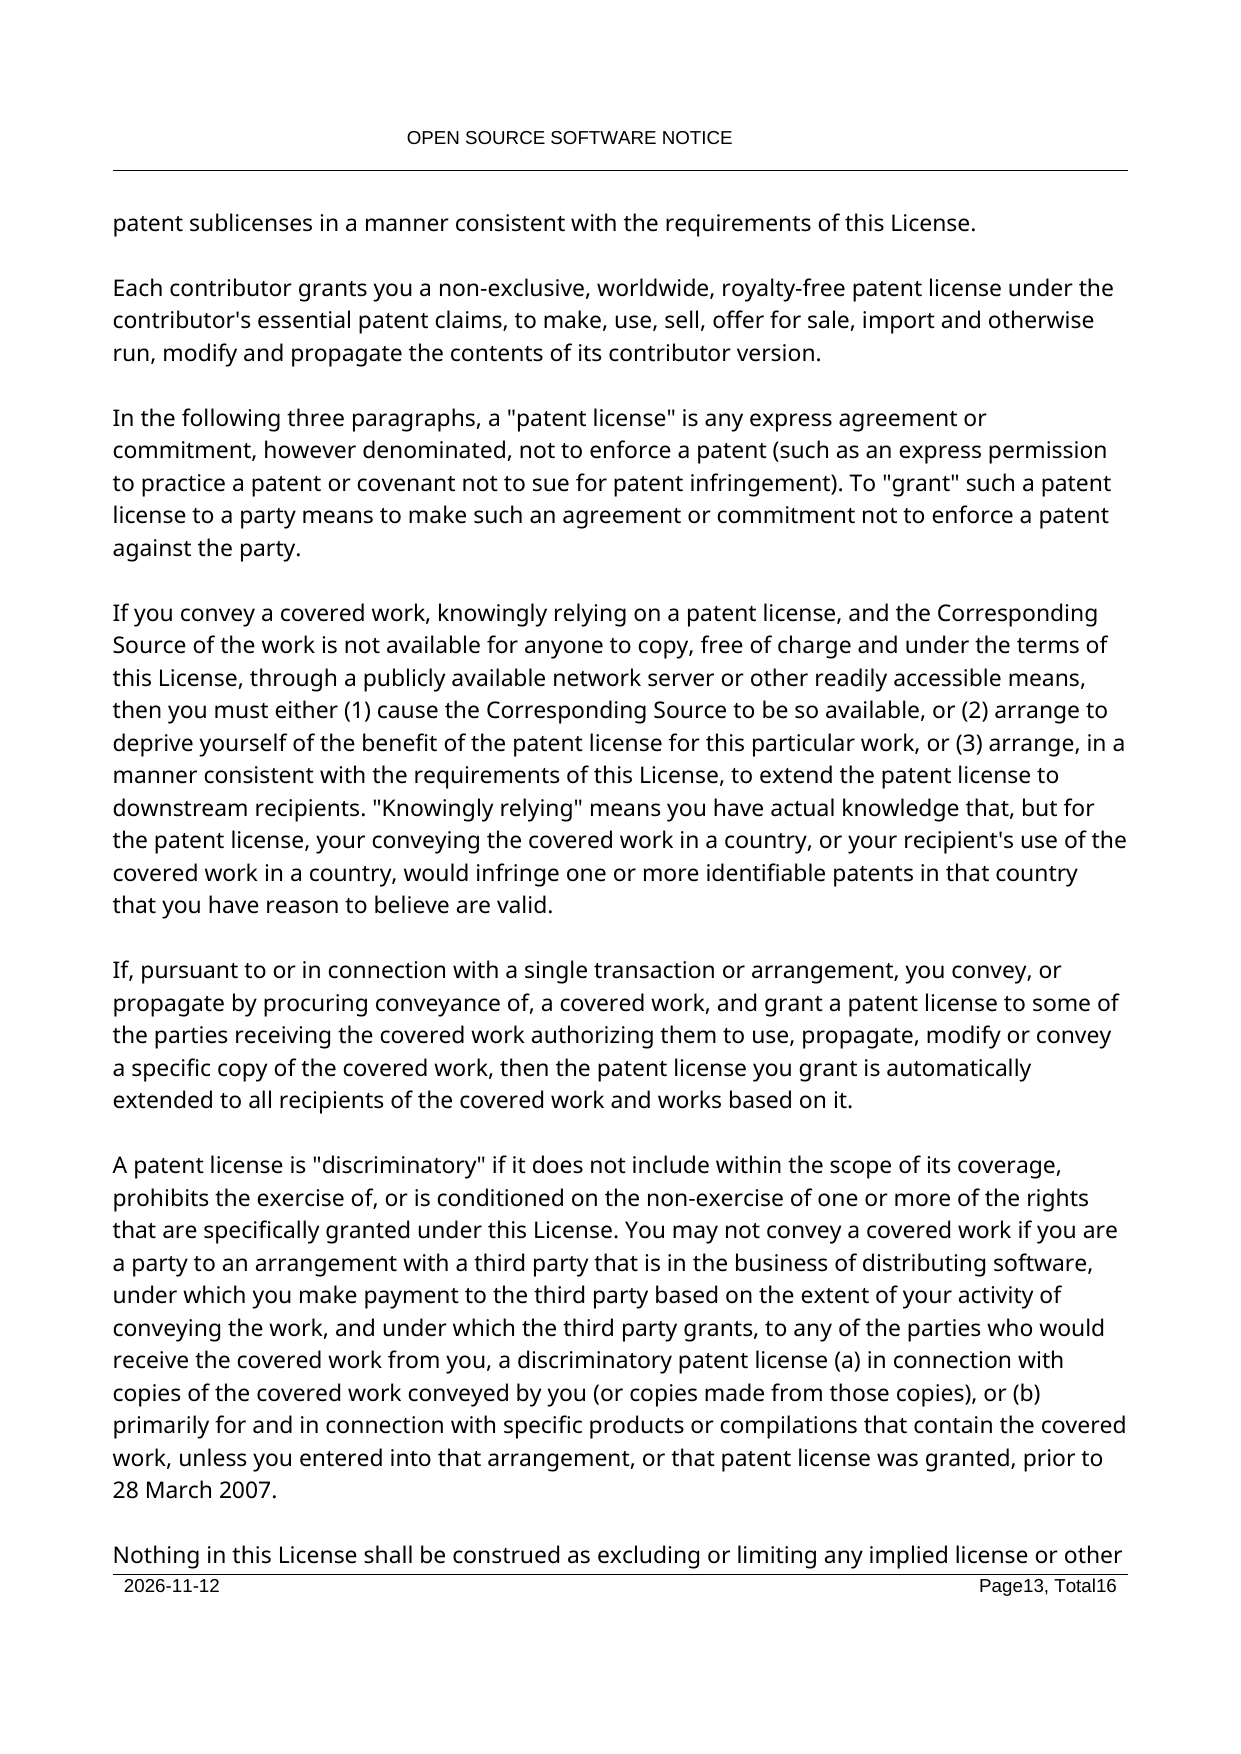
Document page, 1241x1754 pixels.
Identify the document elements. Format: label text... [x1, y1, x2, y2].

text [112, 206, 1128, 239]
text Each contributor grants you a non-exclusive, worldwide, royalty-free patent license under the contributor's essential patent claims, to make, use, sell, offer for sale, import and otherwise run, modify and propagate the contents of its contributor version. [112, 271, 1128, 369]
text If you convey a covered work, knowingly relying on a patent license, and the Corresponding Source of the work is not available for anyone to copy, free of charge and under the terms of this License, through a publicly available network server or other readily accessible means, then you must either (1) cause the Corresponding Source to be so available, or (2) arrange to deprive yourself of the benefit of the patent license for this particular work, or (3) arrange, in a manner consistent with the requirements of this License, to extend the patent license to downstream recipients. "Knowingly relying" means you have actual knowledge that, but for the patent license, your conveying the covered work in a country, or your recipient's use of the covered work in a country, would infringe one or more identifiable patents in that country that you have reason to believe are valid. [112, 596, 1128, 921]
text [112, 1539, 1128, 1571]
text A patent license is "discriminatory" if it does not include within the scope of its coverage, prohibits the exercise of, or is conditioned on the non-exercise of one or more of the rights that are specifically granted under this License. You may not convey a covered work if you are a party to an arrangement with a third party that is in the business of distributing software, under which you make payment to the third party based on the extent of your activity of conveying the work, and under which the third party grants, to any of the parties who would receive the covered work from you, a discriminatory patent license (a) in connection with copies of the covered work conveyed by you (or copies made from those copies), or (b) primarily for and in connection with specific products or compilations that contain the covered work, unless you entered into that arrangement, or that patent license was granted, prior to 28 March 2007. [112, 1149, 1128, 1506]
text If, pursuant to or in connection with a single transaction or arrangement, you convey, or propagate by procuring conveyance of, a covered work, and grant a patent license to some of the parties receiving the covered work authorizing them to use, propagate, modify or convey a specific copy of the covered work, then the patent license you grant is automatically extended to all recipients of the covered work and works based on it. [112, 954, 1128, 1116]
text In the following three paragraphs, a "patent license" is any express agreement or commitment, however denominated, not to enforce a patent (such as an express permission to practice a patent or covenant not to sue for patent infringement). To "grant" such a patent license to a party means to make such an agreement or commitment not to enforce a patent against the party. [112, 401, 1128, 564]
